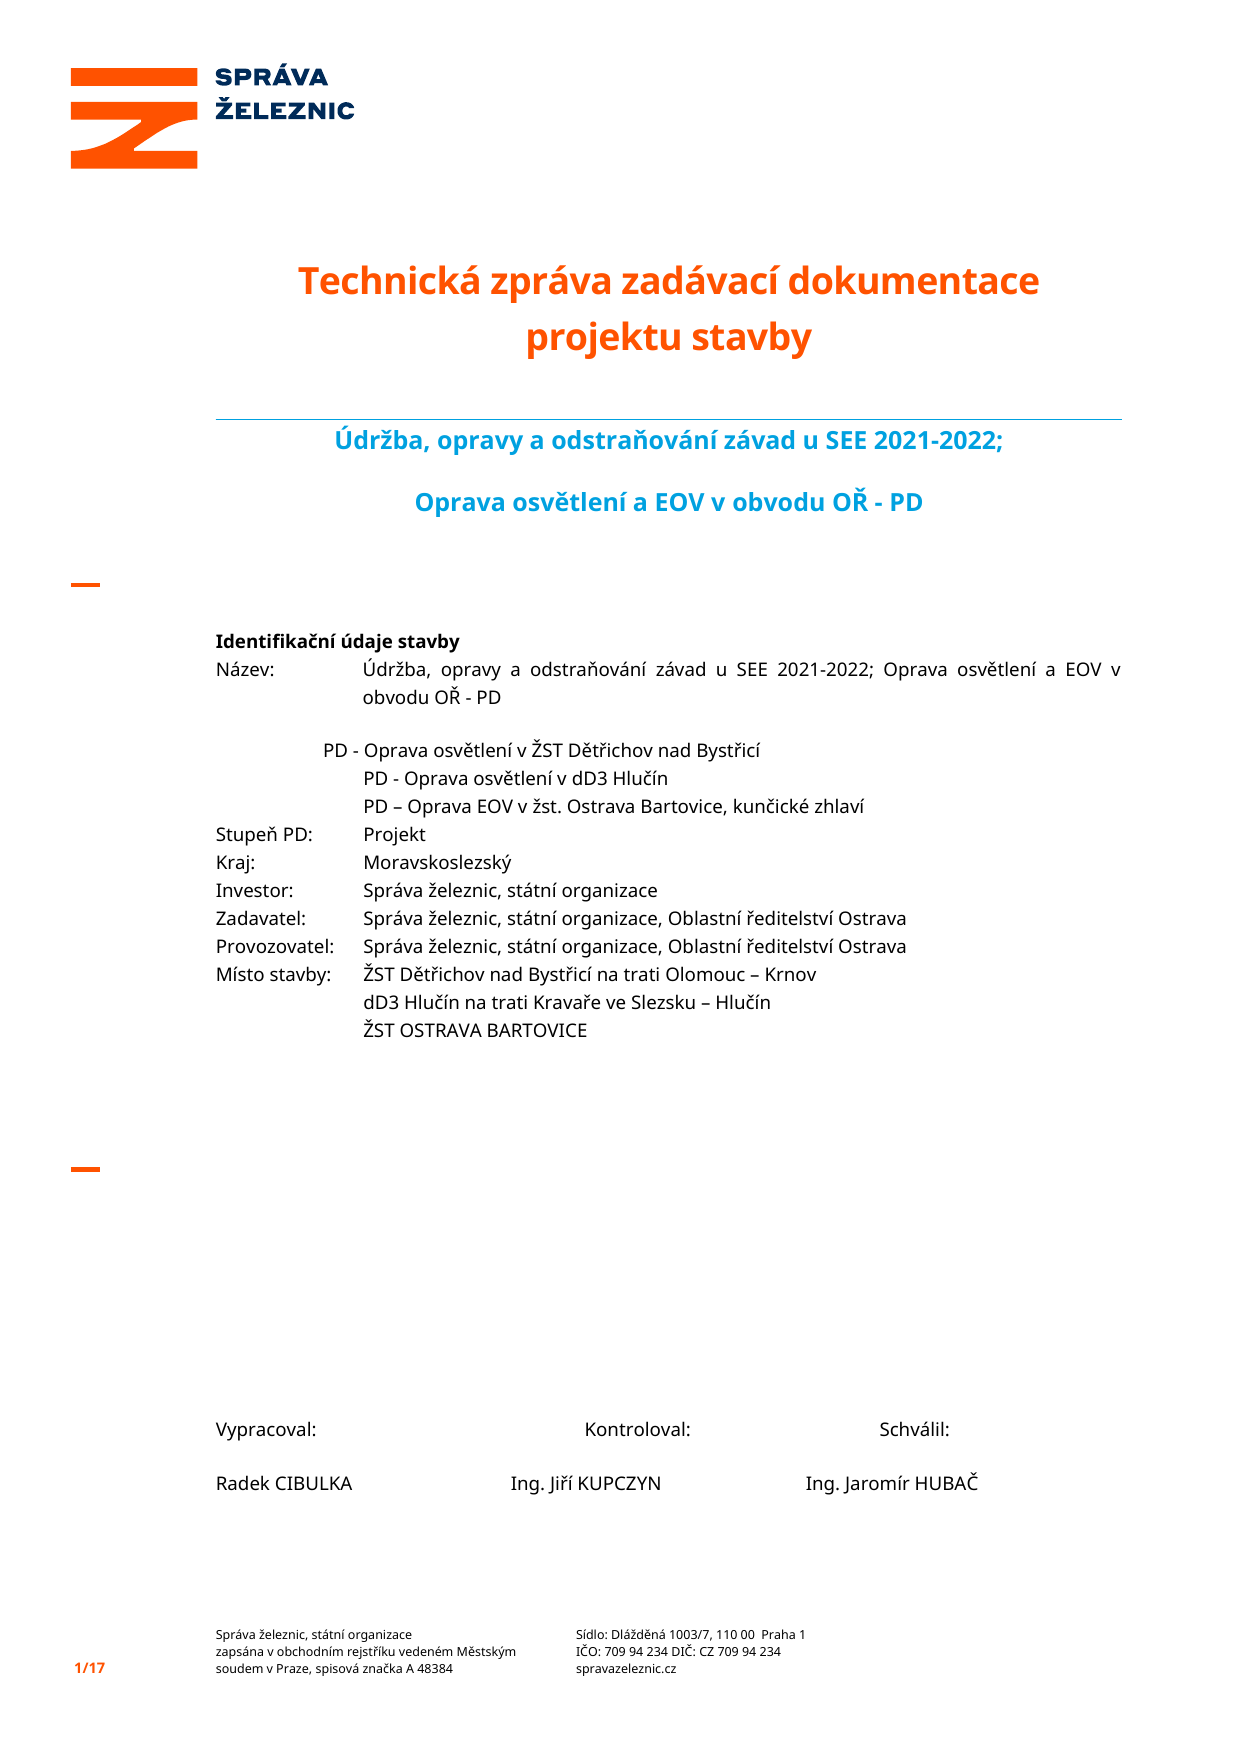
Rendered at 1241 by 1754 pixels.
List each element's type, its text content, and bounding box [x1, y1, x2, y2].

text Stupeň PD: Projekt [216, 821, 1122, 847]
text Kraj: Moravskoslezský [216, 849, 1122, 875]
text ŽST OSTRAVA BARTOVICE [216, 1018, 1122, 1043]
text PD - Oprava osvětlení v dD3 Hlučín [363, 765, 1122, 791]
subtitle Technická zpráva zadávací dokumentace projektu stavby [216, 254, 1122, 361]
subtitle Identifikační údaje stavby [216, 628, 1122, 654]
text Provozovatel: Správa železnic, státní organizace, Oblastní ředitelství Ostrava [216, 933, 1122, 959]
text Vypracoval: Kontroloval: Schválil: [216, 1417, 1122, 1442]
text Místo stavby: ŽST Dětřichov nad Bystřicí na trati Olomouc – Krnov [216, 962, 1122, 987]
text PD - Oprava osvětlení v ŽST Dětřichov nad Bystřicí [216, 737, 1122, 763]
text Zadavatel: Správa železnic, státní organizace, Oblastní ředitelství Ostrava [216, 906, 1122, 931]
subtitle Údržba, opravy a odstraňování závad u SEE 2021-2022; [216, 420, 1122, 457]
subtitle Oprava osvětlení a EOV v obvodu OŘ - PD [216, 482, 1122, 519]
text PD – Oprava EOV v žst. Ostrava Bartovice, kunčické zhlaví [363, 793, 1122, 819]
text dD3 Hlučín na trati Kravaře ve Slezsku – Hlučín [216, 989, 1122, 1015]
text Název: Údržba, opravy a odstraňování závad u SEE 2021-2022; Oprava osvětlení a EOV v obvodu OŘ - PD [216, 656, 1122, 710]
text Radek CIBULKA Ing. Jiří KUPCZYN Ing. Jaromír HUBAČ [216, 1470, 1122, 1495]
text Investor: Správa železnic, státní organizace [216, 877, 1122, 903]
